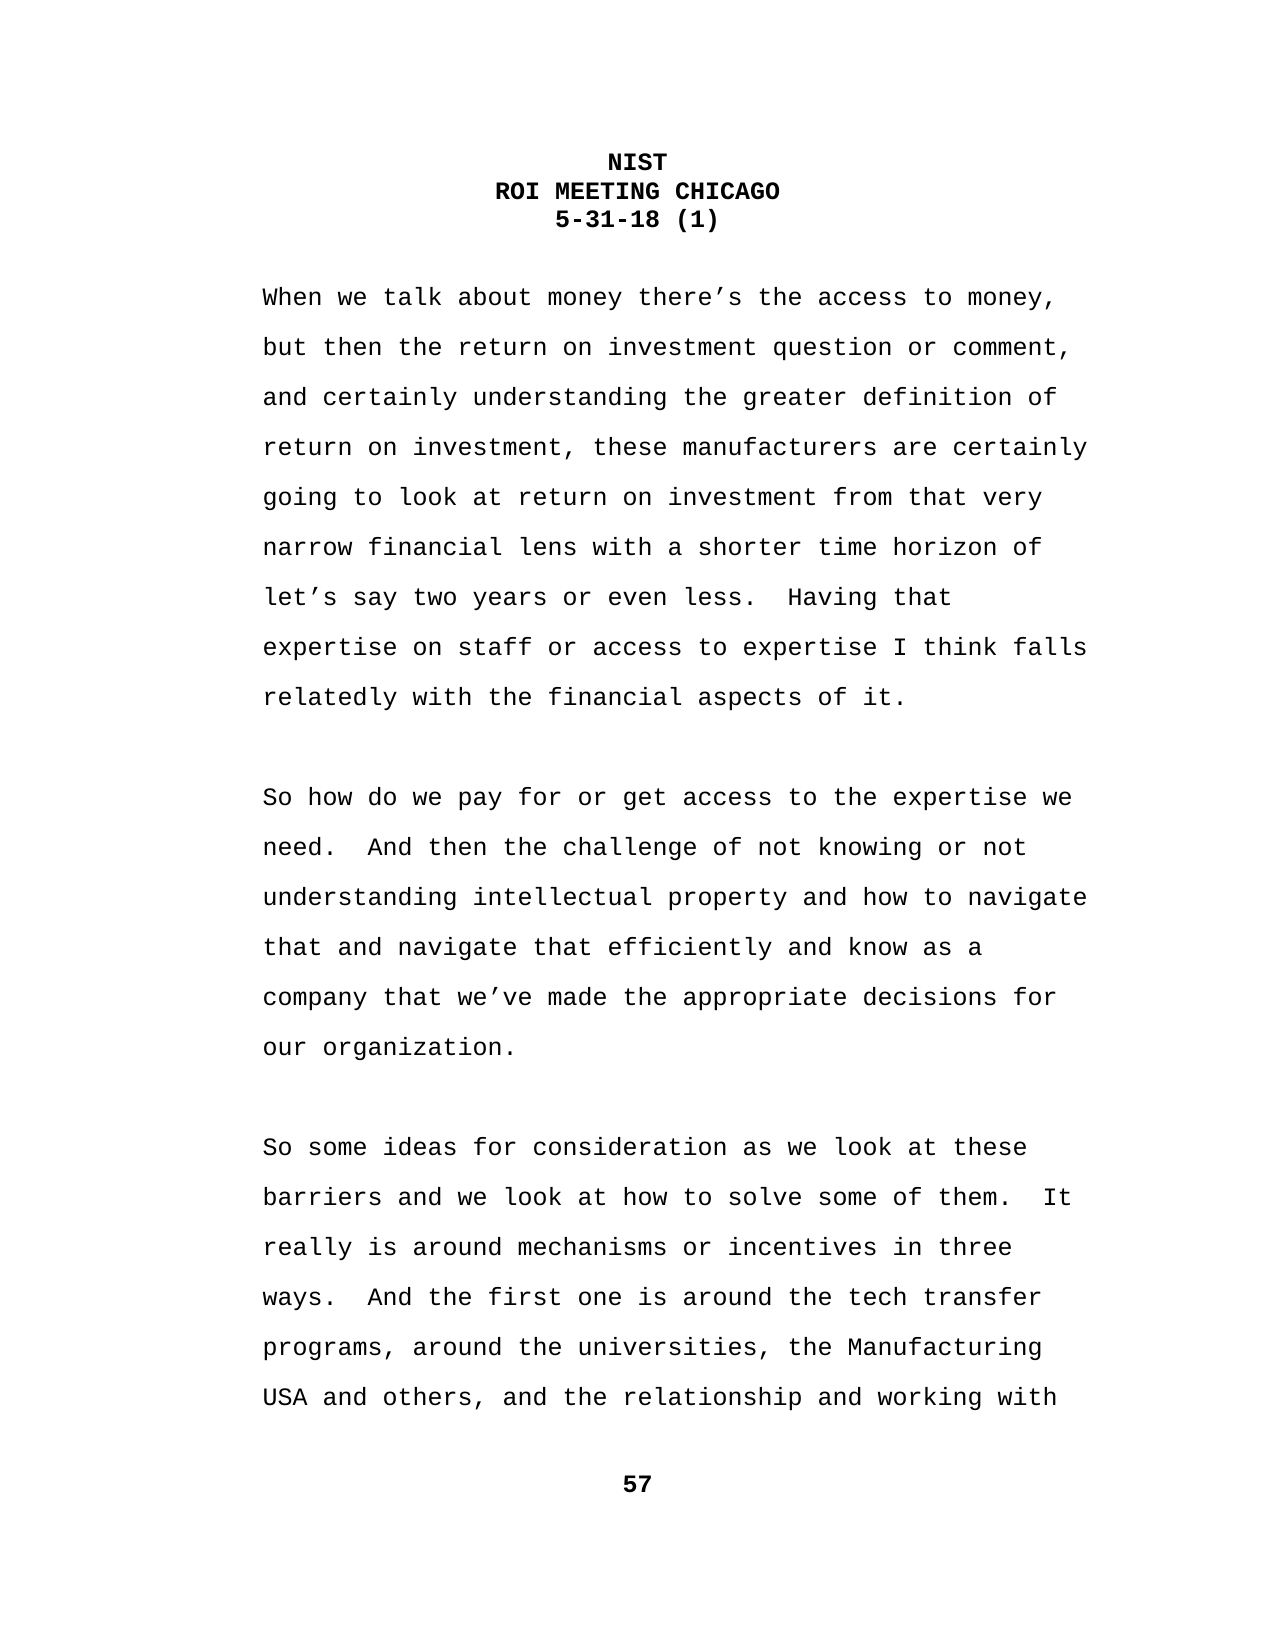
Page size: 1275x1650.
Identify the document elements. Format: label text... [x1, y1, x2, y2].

text So how do we pay for or get access to the expertise we need. And then the challenge of not knowing or not understanding intellectual property and how to navigate that and navigate that efficiently and know as a company that we’ve made the appropriate decisions for our organization. [262, 763, 1087, 1063]
text When we talk about money there’s the access to money, but then the return on investment question or comment, and certainly understanding the greater definition of return on investment, these manufacturers are certainly going to look at return on investment from that very narrow financial lens with a shorter time horizon of let’s say two years or even less. Having that expertise on staff or access to expertise I think falls relatedly with the financial aspects of it. [262, 263, 1087, 713]
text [262, 1113, 1087, 1413]
